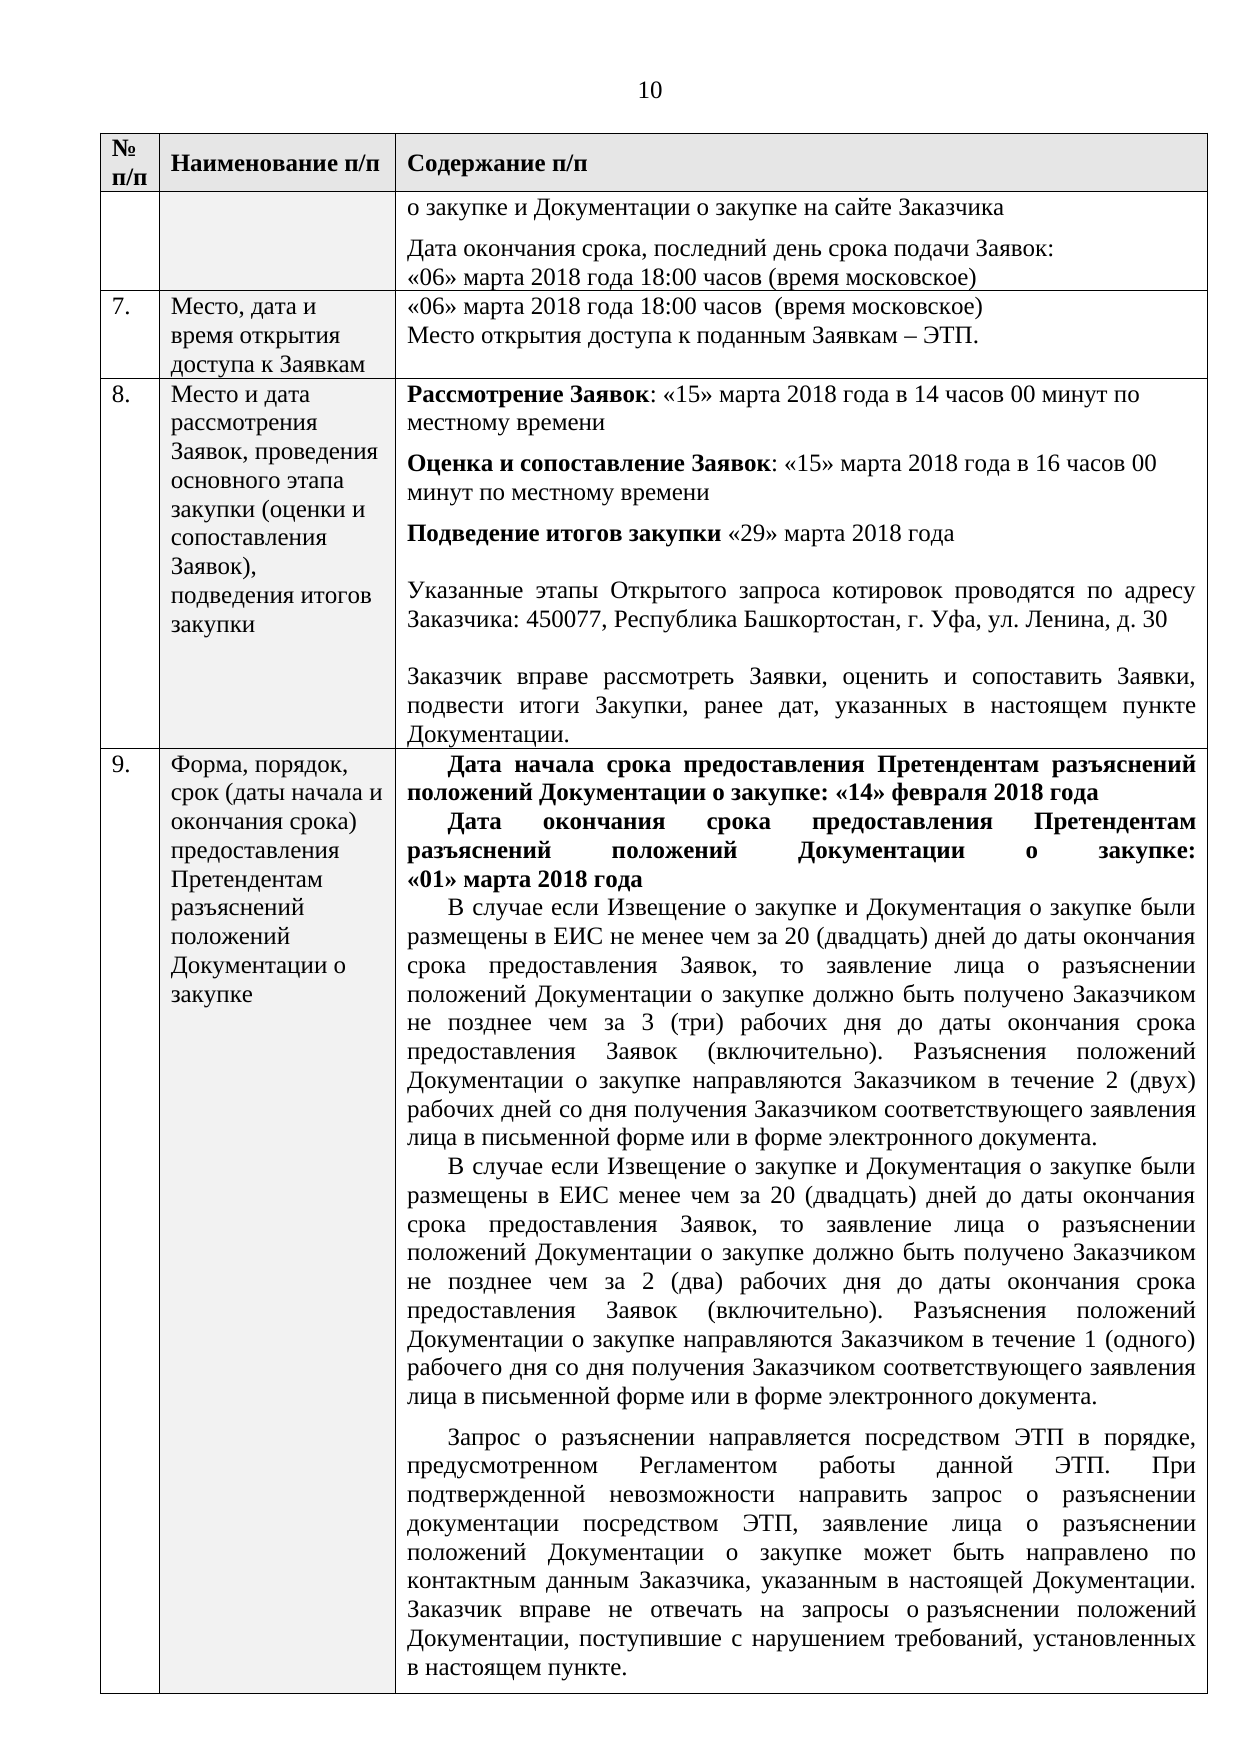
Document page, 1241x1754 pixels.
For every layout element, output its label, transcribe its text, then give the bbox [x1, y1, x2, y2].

table_header № п/п [101, 134, 159, 191]
table_cell Место и дата рассмотрения Заявок, проведения основного этапа закупки (оценки и сопоставления Заявок), подведения итогов закупки [160, 379, 395, 748]
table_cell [396, 192, 1207, 290]
table_cell [101, 291, 159, 378]
table_cell [101, 749, 159, 1693]
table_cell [160, 192, 395, 290]
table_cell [160, 749, 395, 1693]
table_cell Рассмотрение Заявок: «15» марта 2018 года в 14 часов 00 минут по местному времени Оценка и сопоставление Заявок: «15» марта 2018 года в 16 часов 00 минут по местному времени Подведение итогов закупки «29» марта 2018 года Указанные этапы Открытого запроса котировок проводятся по адресу Заказчика: 450077, Республика Башкортостан, г. Уфа, ул. Ленина, д. 30 Заказчик вправе рассмотреть Заявки, оценить и сопоставить Заявки, подвести итоги Закупки, ранее дат, указанных в настоящем пункте Документации. [396, 379, 1207, 748]
table_header Наименование п/п [160, 134, 395, 191]
table_cell [101, 379, 159, 748]
table_cell [101, 192, 159, 290]
table_header Содержание п/п [396, 134, 1207, 191]
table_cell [396, 749, 1207, 1693]
table_cell «06» марта 2018 года 18:00 часов (время московское) Место открытия доступа к поданным Заявкам – ЭТП. [396, 291, 1207, 378]
table_cell Место, дата и время открытия доступа к Заявкам [160, 291, 395, 378]
